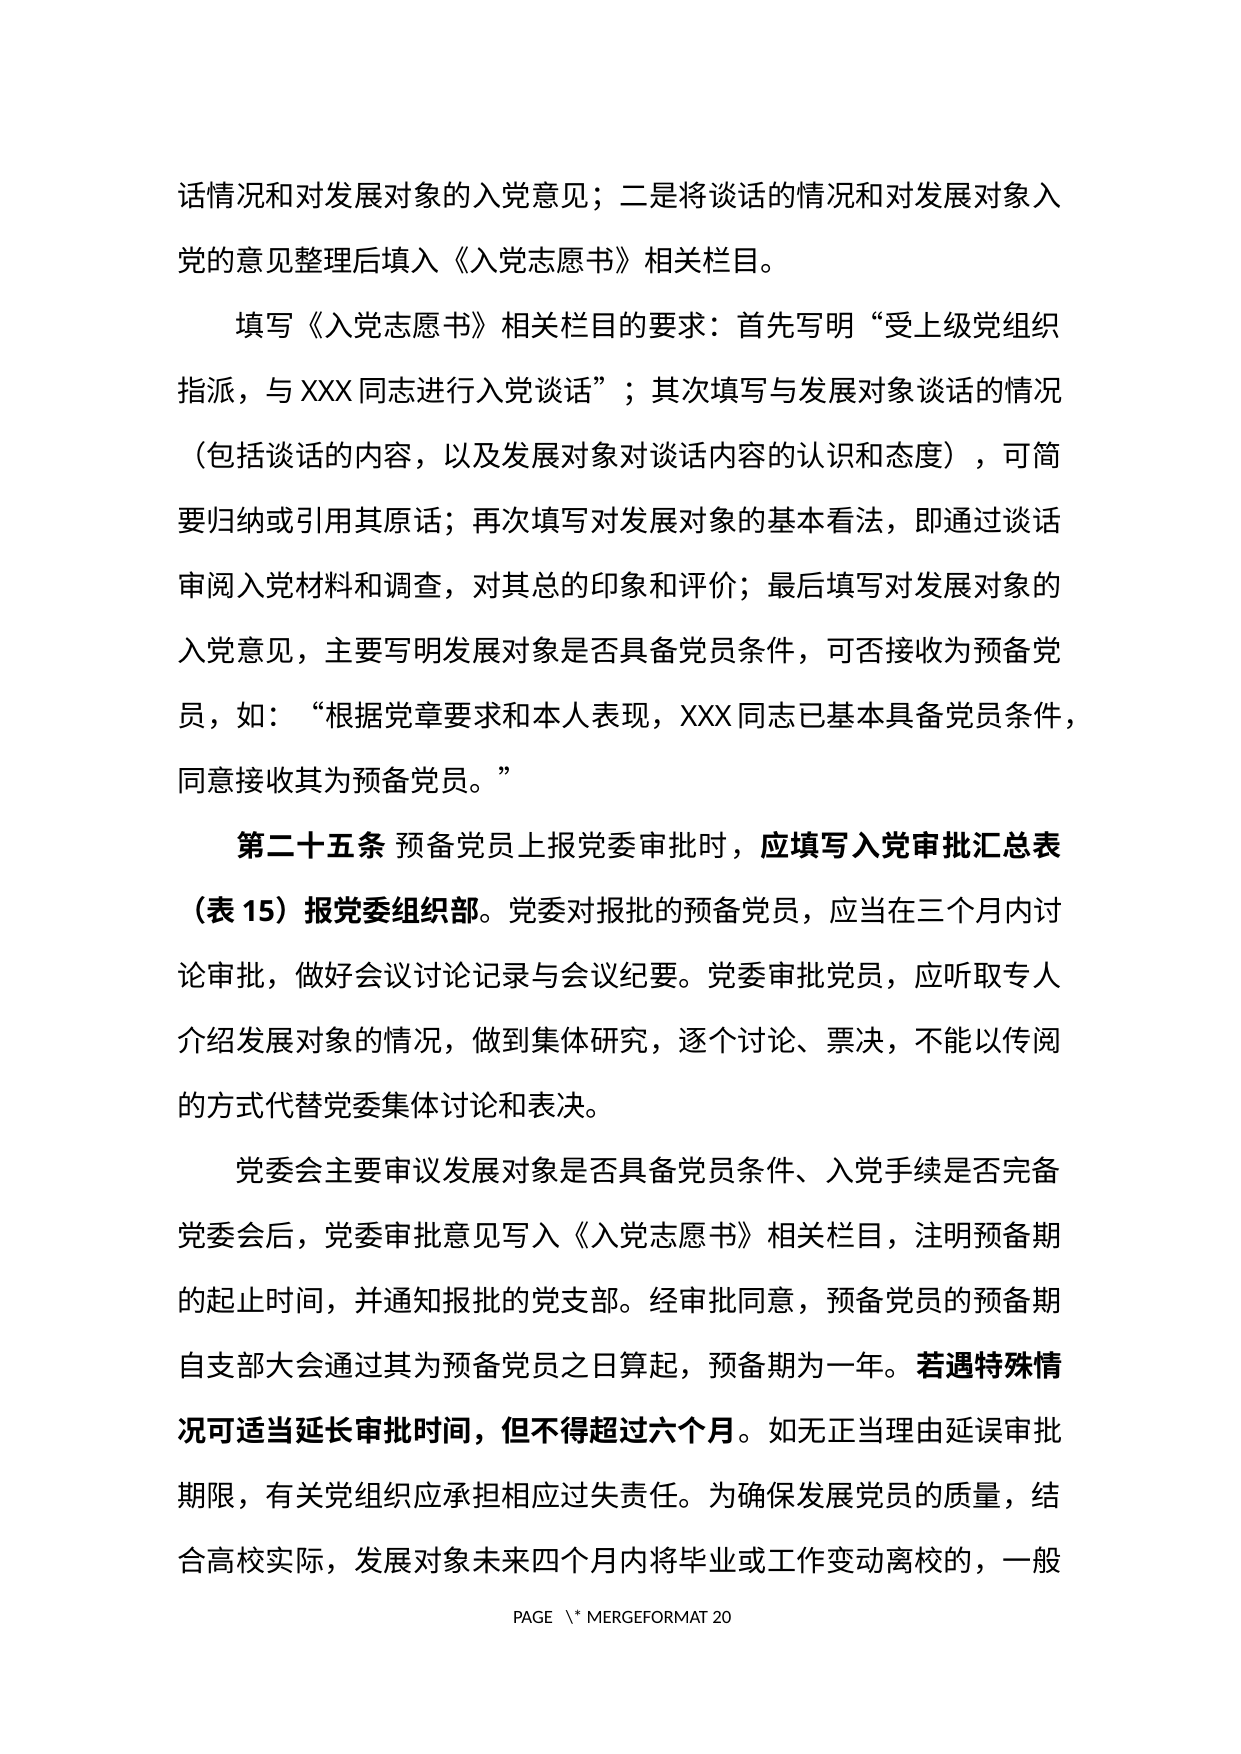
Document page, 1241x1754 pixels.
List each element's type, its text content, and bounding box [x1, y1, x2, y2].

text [177, 1136, 1063, 1591]
text 第二十五条 预备党员上报党委审批时，应填写入党审批汇总表（表15）报党委组织部。党委对报批的预备党员，应当在三个月内讨论审批，做好会议讨论记录与会议纪要。党委审批党员，应听取专人介绍发展对象的情况，做到集体研究，逐个讨论、票决，不能以传阅的方式代替党委集体讨论和表决。 [177, 811, 1063, 1136]
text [177, 161, 1063, 291]
text 填写《入党志愿书》相关栏目的要求：首先写明“受上级党组织指派，与XXX同志进行入党谈话”；其次填写与发展对象谈话的情况（包括谈话的内容，以及发展对象对谈话内容的认识和态度），可简要归纳或引用其原话；再次填写对发展对象的基本看法，即通过谈话、审阅入党材料和调查，对其总的印象和评价；最后填写对发展对象的入党意见，主要写明发展对象是否具备党员条件，可否接收为预备党员，如：“根据党章要求和本人表现，XXX同志已基本具备党员条件，同意接收其为预备党员。” [177, 291, 1063, 811]
